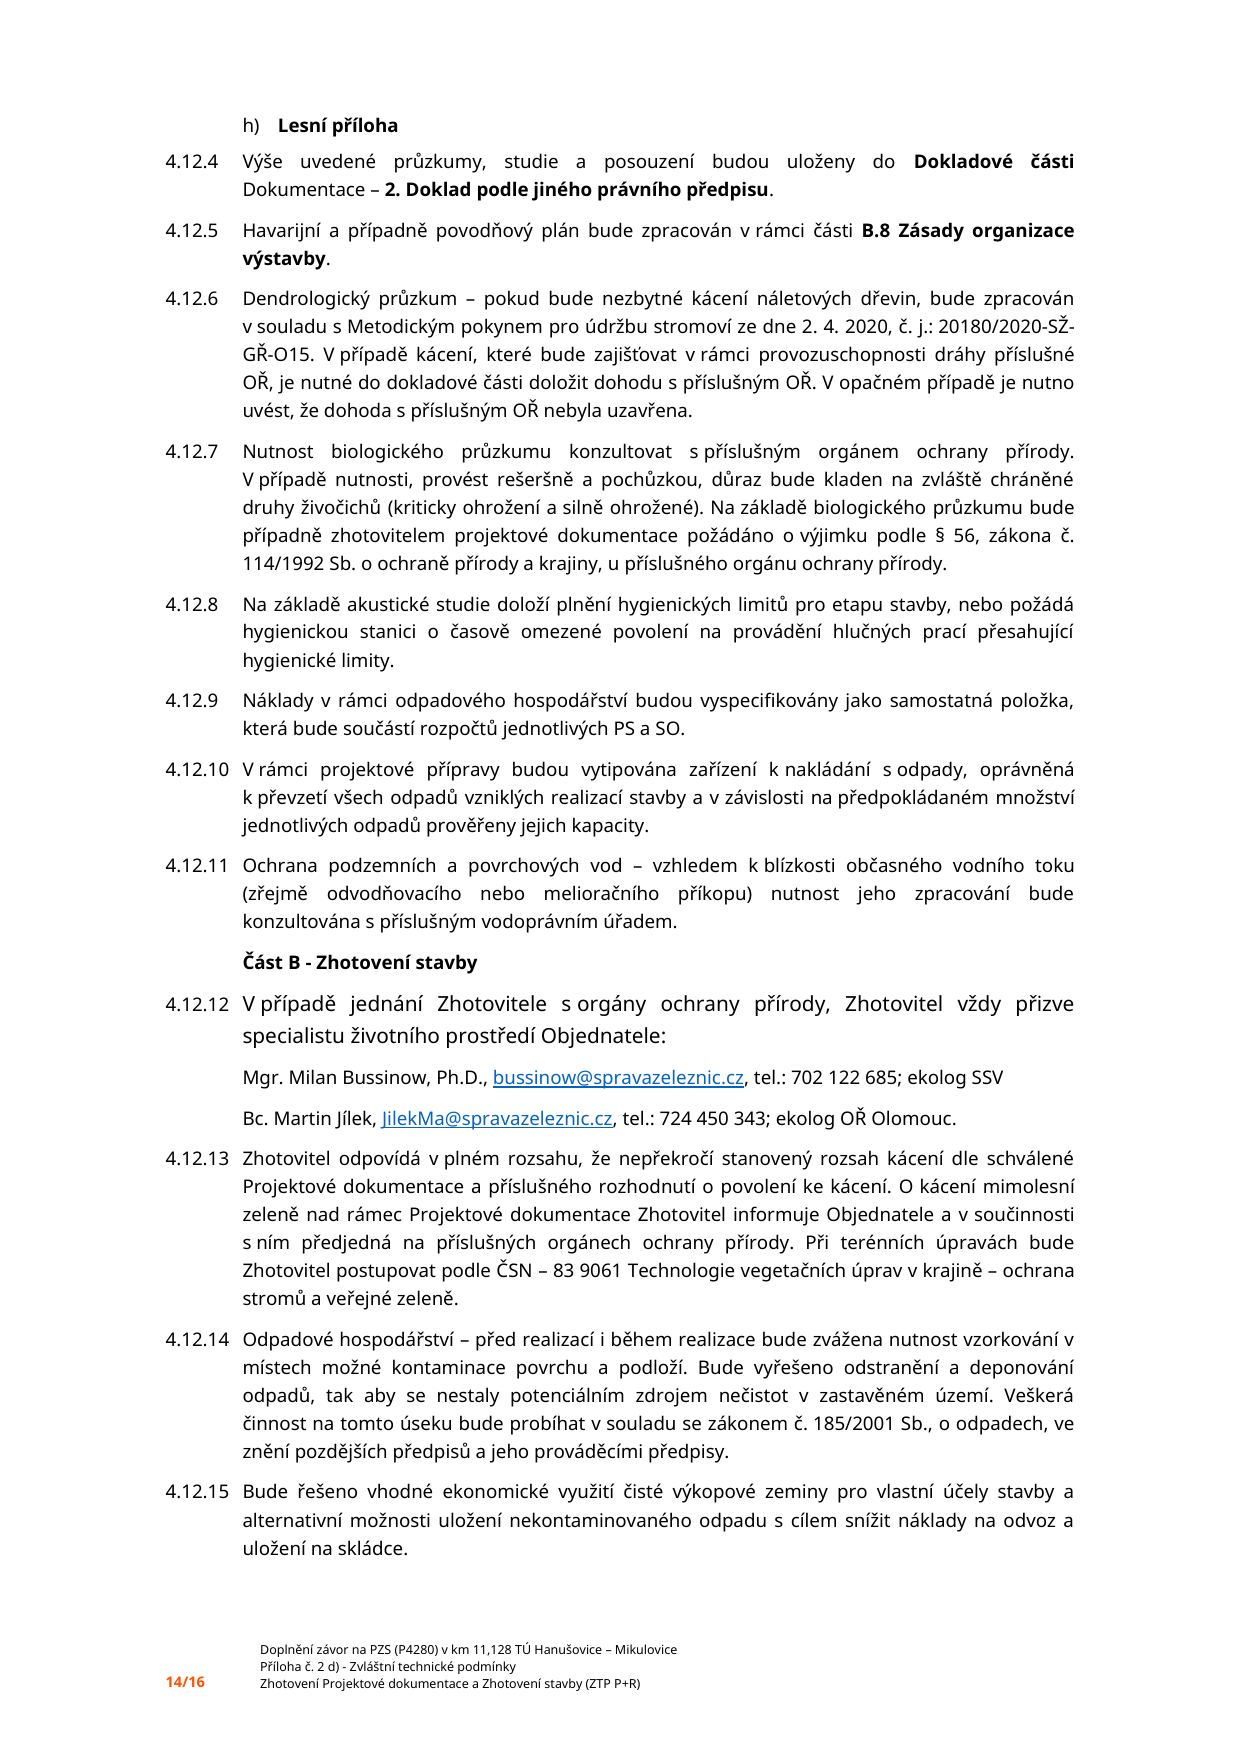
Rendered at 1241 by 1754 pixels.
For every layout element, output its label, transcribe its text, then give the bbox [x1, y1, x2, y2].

list Zhotovitel odpovídá v plném rozsahu, že nepřekročí stanovený rozsah kácení dle schválené Projektové dokumentace a příslušného rozhodnutí o povolení ke kácení. O kácení mimolesní zeleně nad rámec Projektové dokumentace Zhotovitel informuje Objednatele a v součinnosti s ním předjedná na příslušných orgánech ochrany přírody. Při terénních úpravách bude Zhotovitel postupovat podle ČSN – 83 9061 Technologie vegetačních úprav v krajině – ochrana stromů a veřejné zeleně. [165, 1146, 1075, 1311]
list V rámci projektové přípravy budou vytipována zařízení k nakládání s odpady, oprávněná k převzetí všech odpadů vzniklých realizací stavby a v závislosti na předpokládaném množství jednotlivých odpadů prověřeny jejich kapacity. [165, 756, 1075, 837]
list Lesní příloha [242, 112, 1075, 138]
list Náklady v rámci odpadového hospodářství budou vyspecifikovány jako samostatná položka, která bude součástí rozpočtů jednotlivých PS a SO. [165, 687, 1075, 741]
list Mgr. Milan Bussinow, Ph.D., bussinow@spravazeleznic.cz, tel.: 702 122 685; ekolog SSV [242, 1064, 1075, 1090]
list Nutnost biologického průzkumu konzultovat s příslušným orgánem ochrany přírody. V případě nutnosti, provést rešeršně a pochůzkou, důraz bude kladen na zvláště chráněné druhy živočichů (kriticky ohrožení a silně ohrožené). Na základě biologického průzkumu bude případně zhotovitelem projektové dokumentace požádáno o výjimku podle § 56, zákona č. 114/1992 Sb. o ochraně přírody a krajiny, u příslušného orgánu ochrany přírody. [165, 438, 1075, 576]
list Ochrana podzemních a povrchových vod – vzhledem k blízkosti občasného vodního toku (zřejmě odvodňovacího nebo melioračního příkopu) nutnost jeho zpracování bude konzultována s příslušným vodoprávním úřadem. [165, 852, 1075, 934]
list Bc. Martin Jílek, JilekMa@spravazeleznic.cz, tel.: 724 450 343; ekolog OŘ Olomouc. [242, 1105, 1075, 1131]
list V případě jednání Zhotovitele s orgány ochrany přírody, Zhotovitel vždy přizve specialistu životního prostředí Objednatele: [165, 989, 1075, 1049]
text Dendrologický průzkum – pokud bude nezbytné kácení náletových dřevin, bude zpracován v souladu s Metodickým pokynem pro údržbu stromoví ze dne 2. 4. 2020, č. j.: 20180/2020-SŽ-GŘ-O15. V případě kácení, které bude zajišťovat v rámci provozuschopnosti dráhy příslušné OŘ, je nutné do dokladové části doložit dohodu s příslušným OŘ. V opačném případě je nutno uvést, že dohoda s příslušným OŘ nebyla uzavřena. [165, 286, 1075, 423]
text Část B - Zhotovení stavby [242, 949, 1075, 974]
list Odpadové hospodářství – před realizací i během realizace bude zvážena nutnost vzorkování v místech možné kontaminace povrchu a podloží. Bude vyřešeno odstranění a deponování odpadů, tak aby se nestaly potenciálním zdrojem nečistot v zastavěném území. Veškerá činnost na tomto úseku bude probíhat v souladu se zákonem č. 185/2001 Sb., o odpadech, ve znění pozdějších předpisů a jeho prováděcími předpisy. [165, 1326, 1075, 1464]
list Výše uvedené průzkumy, studie a posouzení budou uloženy do Dokladové části Dokumentace – 2. Doklad podle jiného právního předpisu. [165, 148, 1075, 202]
list Bude řešeno vhodné ekonomické využití čisté výkopové zeminy pro vlastní účely stavby a alternativní možnosti uložení nekontaminovaného odpadu s cílem snížit náklady na odvoz a uložení na skládce. [165, 1479, 1075, 1560]
list Na základě akustické studie doloží plnění hygienických limitů pro etapu stavby, nebo požádá hygienickou stanici o časově omezené povolení na provádění hlučných prací přesahující hygienické limity. [165, 591, 1075, 672]
list Havarijní a případně povodňový plán bude zpracován v rámci části B.8 Zásady organizace výstavby. [165, 217, 1075, 271]
